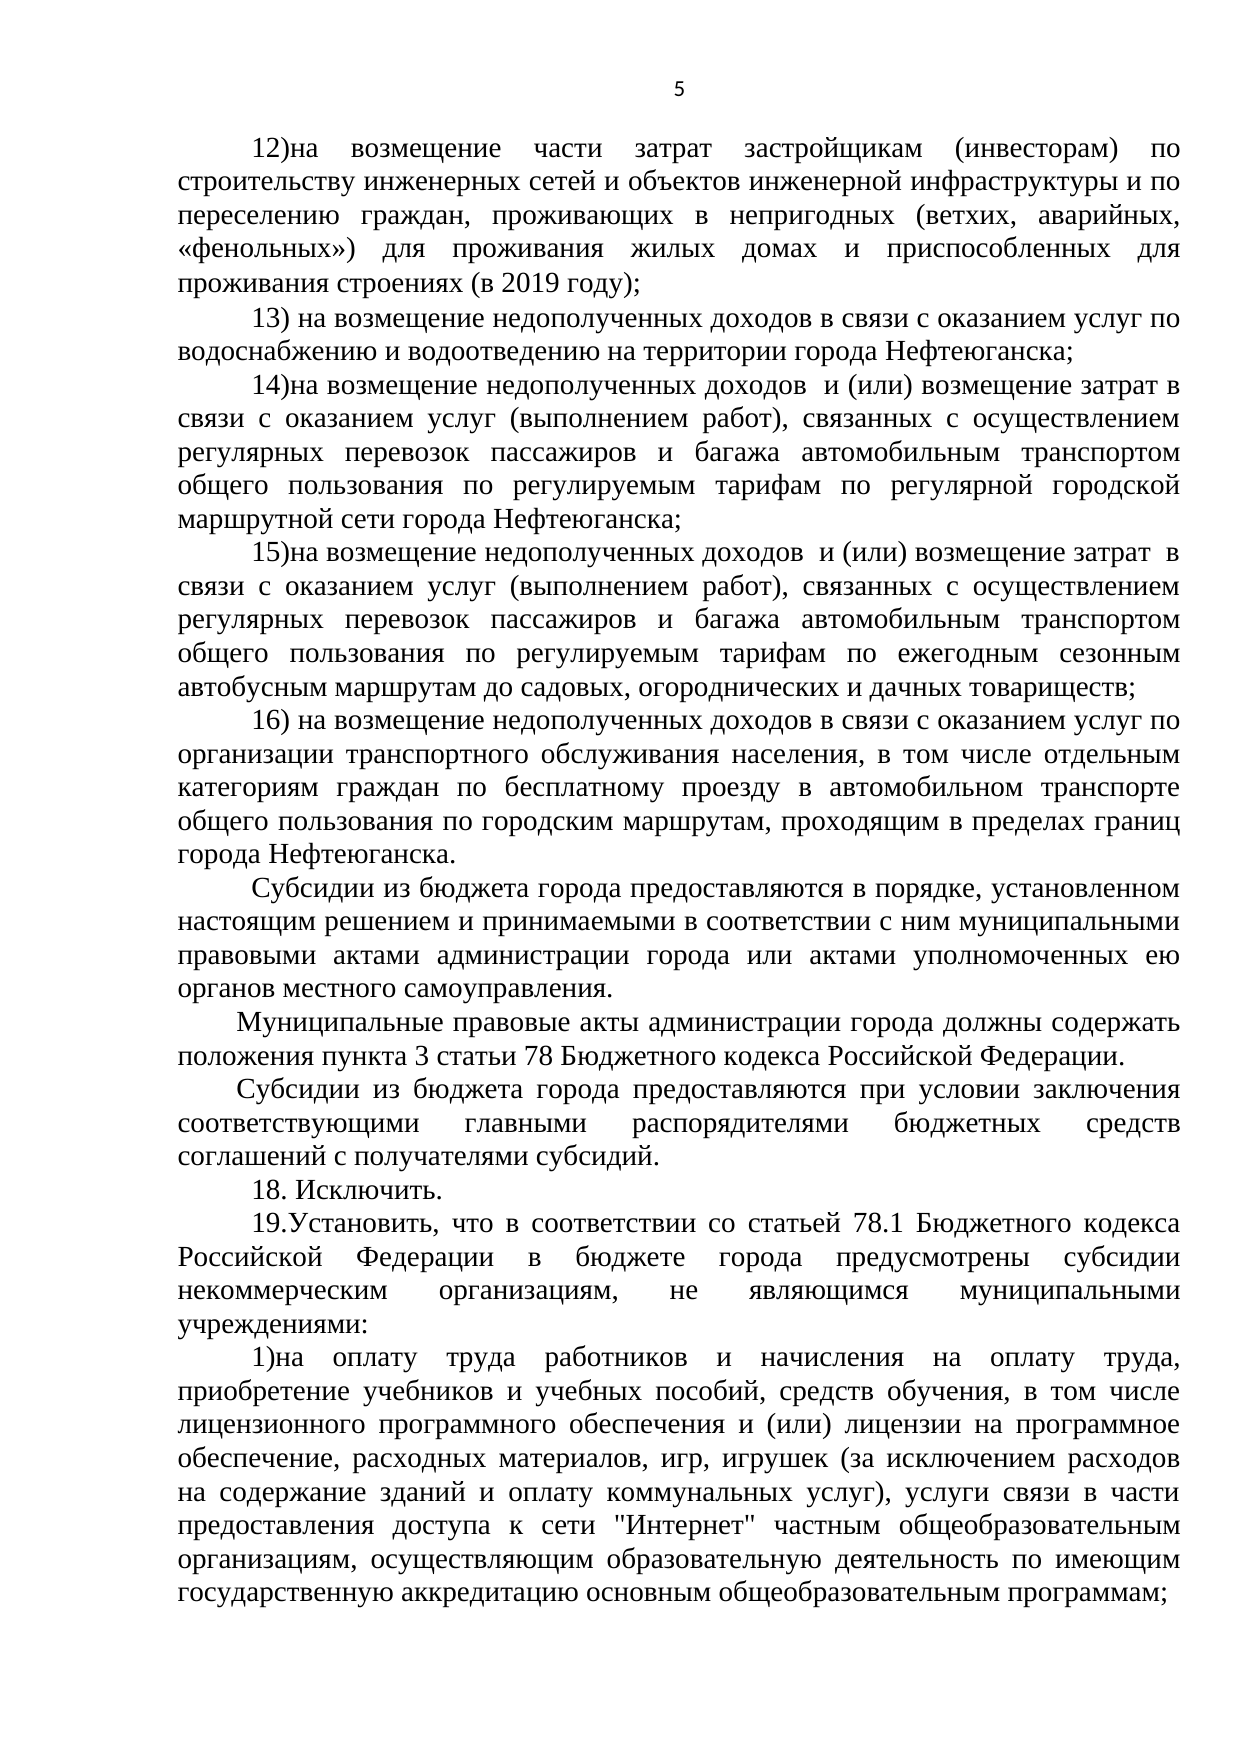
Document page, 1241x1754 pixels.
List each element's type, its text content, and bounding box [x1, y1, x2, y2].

text Субсидии из бюджета города предоставляются при условии заключения соответствующими главными распорядителями бюджетных средств соглашений с получателями субсидий. [177, 1071, 1181, 1172]
text 16) на возмещение недополученных доходов в связи с оказанием услуг по организации транспортного обслуживания населения, в том числе отдельным категориям граждан по бесплатному проезду в автомобильном транспорте общего пользования по городским маршрутам, проходящим в пределах границ города Нефтеюганска. [177, 702, 1181, 870]
text 15)на возмещение недополученных доходов и (или) возмещение затрат в связи с оказанием услуг (выполнением работ), связанных с осуществлением регулярных перевозок пассажиров и багажа автомобильным транспортом общего пользования по регулируемым тарифам по ежегодным сезонным автобусным маршрутам до садовых, огороднических и дачных товариществ; [177, 534, 1181, 702]
text 12)на возмещение части затрат застройщикам (инвесторам) по строительству инженерных сетей и объектов инженерной инфраструктуры и по переселению граждан, проживающих в непригодных (ветхих, аварийных, «фенольных») для проживания жилых домах и приспособленных для проживания строениях (в 2019 году); [177, 130, 1181, 300]
text Муниципальные правовые акты администрации города должны содержать положения пункта 3 статьи 78 Бюджетного кодекса Российской Федерации. [177, 1004, 1181, 1071]
text 18. Исключить. [177, 1172, 1181, 1205]
text 14)на возмещение недополученных доходов и (или) возмещение затрат в связи с оказанием услуг (выполнением работ), связанных с осуществлением регулярных перевозок пассажиров и багажа автомобильным транспортом общего пользования по регулируемым тарифам по регулярной городской маршрутной сети города Нефтеюганска; [177, 367, 1181, 534]
text 1)на оплату труда работников и начисления на оплату труда, приобретение учебников и учебных пособий, средств обучения, в том числе лицензионного программного обеспечения и (или) лицензии на программное обеспечение, расходных материалов, игр, игрушек (за исключением расходов на содержание зданий и оплату коммунальных услуг), услуги связи в части предоставления доступа к сети "Интернет" частным общеобразовательным организациям, осуществляющим образовательную деятельность по имеющим государственную аккредитацию основным общеобразовательным программам; [177, 1339, 1181, 1608]
text 19.Установить, что в соответствии со статьей 78.1 Бюджетного кодекса Российской Федерации в бюджете города предусмотрены субсидии некоммерческим организациям, не являющимся муниципальными учреждениями: [177, 1205, 1181, 1339]
text Субсидии из бюджета города предоставляются в порядке, установленном настоящим решением и принимаемыми в соответствии с ним муниципальными правовыми актами администрации города или актами уполномоченных ею органов местного самоуправления. [177, 870, 1181, 1004]
text 13) на возмещение недополученных доходов в связи с оказанием услуг по водоснабжению и водоотведению на территории города Нефтеюганска; [177, 300, 1181, 367]
